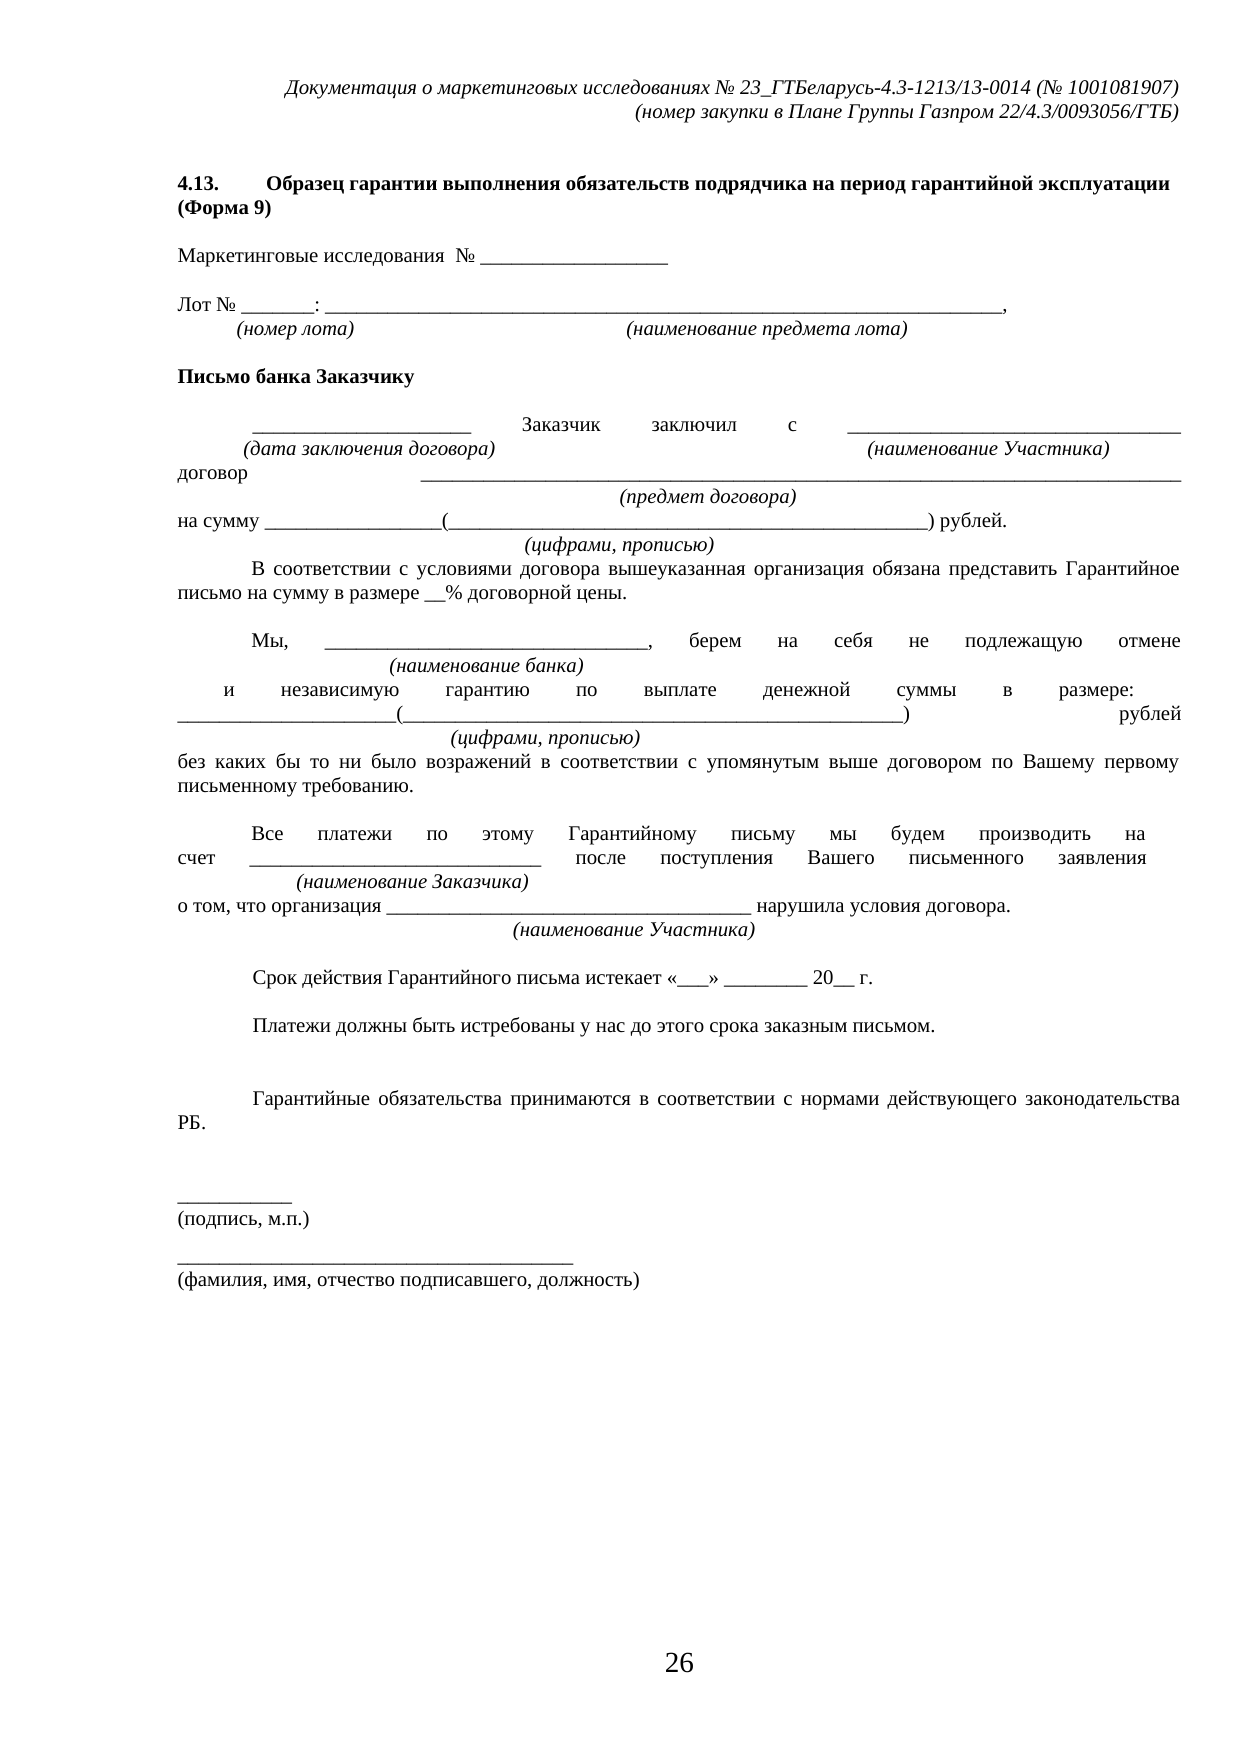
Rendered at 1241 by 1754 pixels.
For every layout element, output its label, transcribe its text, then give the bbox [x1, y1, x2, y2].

text Гарантийные обязательства принимаются в соответствии с нормами действующего законодательства РБ. [177, 1086, 1181, 1134]
text без каких бы то ни было возражений в соответствии с упомянутым выше договором по Вашему первому письменному требованию. [177, 749, 1181, 797]
text В соответствии с условиями договора вышеуказанная организация обязана представить Гарантийное письмо на сумму в размере __% договорной цены. [177, 556, 1181, 604]
text Все платежи по этому Гарантийному письму мы будем производить на счет ____________________________ после поступления Вашего письменного заявления (наименование Заказчика) [177, 821, 1181, 893]
text Мы, _______________________________, берем на себя не подлежащую отмене (наименование банка) [177, 628, 1181, 677]
text Срок действия Гарантийного письма истекает «___» ________ 20__ г. [177, 965, 1181, 989]
text о том, что организация ___________________________________ нарушила условия договора. [177, 893, 1181, 917]
text Маркетинговые исследования № __________________ [177, 243, 1181, 267]
text Платежи должны быть истребованы у нас до этого срока заказным письмом. [177, 1013, 1181, 1037]
text на сумму _________________(______________________________________________) рублей. [177, 508, 1181, 532]
text Лот № _______: _________________________________________________________________, [177, 292, 1181, 316]
text (наименование Участника) [177, 917, 1181, 941]
text _____________________ Заказчик заключил с ________________________________ (дата заключения договора) (наименование Участника) [177, 412, 1181, 460]
text (цифрами, прописью) [177, 532, 1181, 556]
text и независимую гарантию по выплате денежной суммы в размере: _____________________(________________________________________________) рублей (цифрами, прописью) [177, 677, 1181, 749]
text ______________________________________ [177, 1242, 1181, 1267]
text Письмо банка Заказчику [177, 364, 1181, 388]
text (фамилия, имя, отчество подписавшего, должность) [177, 1267, 1181, 1291]
text (подпись, м.п.) [177, 1206, 1181, 1230]
text договор _________________________________________________________________________ (предмет договора) [177, 460, 1181, 508]
list Образец гарантии выполнения обязательств подрядчика на период гарантийной эксплуатации (Форма 9) [177, 171, 1181, 219]
text ___________ [177, 1182, 1181, 1206]
text (номер лота) (наименование предмета лота) [177, 316, 1181, 340]
